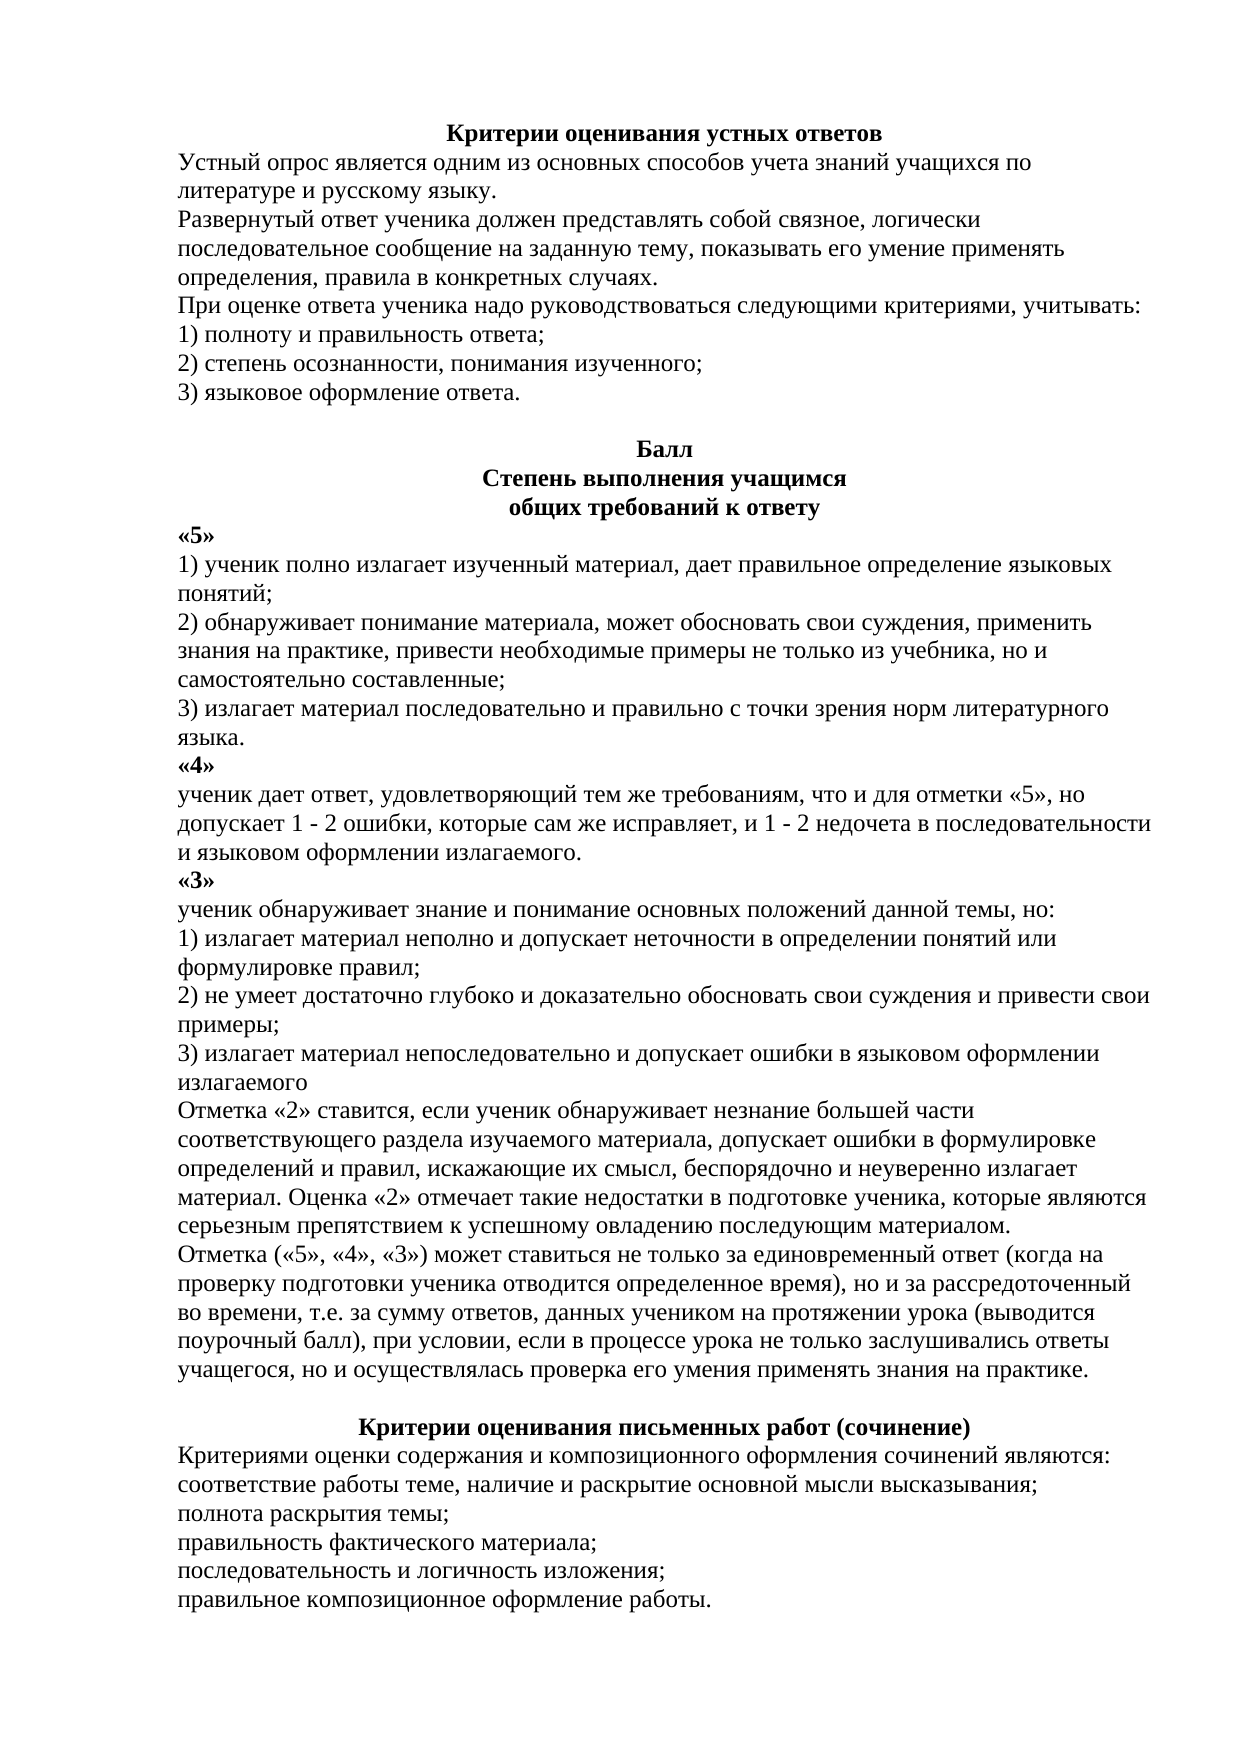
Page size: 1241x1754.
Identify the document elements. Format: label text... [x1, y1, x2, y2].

text соответствие работы теме, наличие и раскрытие основной мысли высказывания; [177, 1469, 1152, 1498]
text «5» [177, 521, 1152, 549]
text последовательность и логичность изложения; [177, 1556, 1152, 1584]
text ученик обнаруживает знание и понимание основных положений данной темы, но: [177, 894, 1152, 923]
text Устный опрос является одним из основных способов учета знаний учащихся по литературе и русскому языку. [177, 147, 1152, 204]
text 1) полноту и правильность ответа; [177, 319, 1152, 348]
text 3) излагает материал непоследовательно и допускает ошибки в языковом оформлении излагаемого [177, 1038, 1152, 1096]
text ученик дает ответ, удовлетворяющий тем же требованиям, что и для отметки «5», но допускает 1 - 2 ошибки, которые сам же исправляет, и 1 - 2 недочета в последовательности и языковом оформлении излагаемого. [177, 779, 1152, 866]
text При оценке ответа ученика надо руководствоваться следующими критериями, учитывать: [177, 291, 1152, 319]
text Отметка «2» ставится, если ученик обнаруживает незнание большей части соответствующего раздела изучаемого материала, допускает ошибки в формулировке определений и правил, искажающие их смысл, беспорядочно и неуверенно излагает материал. Оценка «2» отмечает такие недостатки в подготовке ученика, которые являются серьезным препятствием к успешному овладению последующим материалом. [177, 1096, 1152, 1239]
text правильное композиционное оформление работы. [177, 1584, 1152, 1613]
text 2) степень осознанности, понимания изученного; [177, 348, 1152, 377]
text «4» [177, 751, 1152, 779]
text Критериями оценки содержания и композиционного оформления сочинений являются: [177, 1441, 1152, 1469]
text Балл [177, 434, 1152, 463]
text 1) ученик полно излагает изученный материал, дает правильное определение языковых понятий; [177, 549, 1152, 607]
text Развернутый ответ ученика должен представлять собой связное, логически последовательное сообщение на заданную тему, показывать его умение применять определения, правила в конкретных случаях. [177, 204, 1152, 291]
text Критерии оценивания устных ответов [177, 118, 1152, 147]
text 3) языковое оформление ответа. [177, 377, 1152, 406]
text Отметка («5», «4», «3») может ставиться не только за единовременный ответ (когда на проверку подготовки ученика отводится определенное время), но и за рассредоточенный во времени, т.е. за сумму ответов, данных учеником на протяжении урока (выводится поурочный балл), при условии, если в процессе урока не только заслушивались ответы учащегося, но и осуществлялась проверка его умения применять знания на практике. [177, 1239, 1152, 1383]
text полнота раскрытия темы; [177, 1498, 1152, 1527]
text 3) излагает материал последовательно и правильно с точки зрения норм литературного языка. [177, 693, 1152, 751]
text 1) излагает материал неполно и допускает неточности в определении понятий или формулировке правил; [177, 923, 1152, 981]
text «3» [177, 866, 1152, 894]
text правильность фактического материала; [177, 1527, 1152, 1556]
text 2) не умеет достаточно глубоко и доказательно обосновать свои суждения и привести свои примеры; [177, 981, 1152, 1038]
text Критерии оценивания письменных работ (сочинение) [177, 1412, 1152, 1441]
text общих требований к ответу [177, 492, 1152, 521]
text 2) обнаруживает понимание материала, может обосновать свои суждения, применить знания на практике, привести необходимые примеры не только из учебника, но и самостоятельно составленные; [177, 607, 1152, 693]
text Степень выполнения учащимся [177, 463, 1152, 492]
